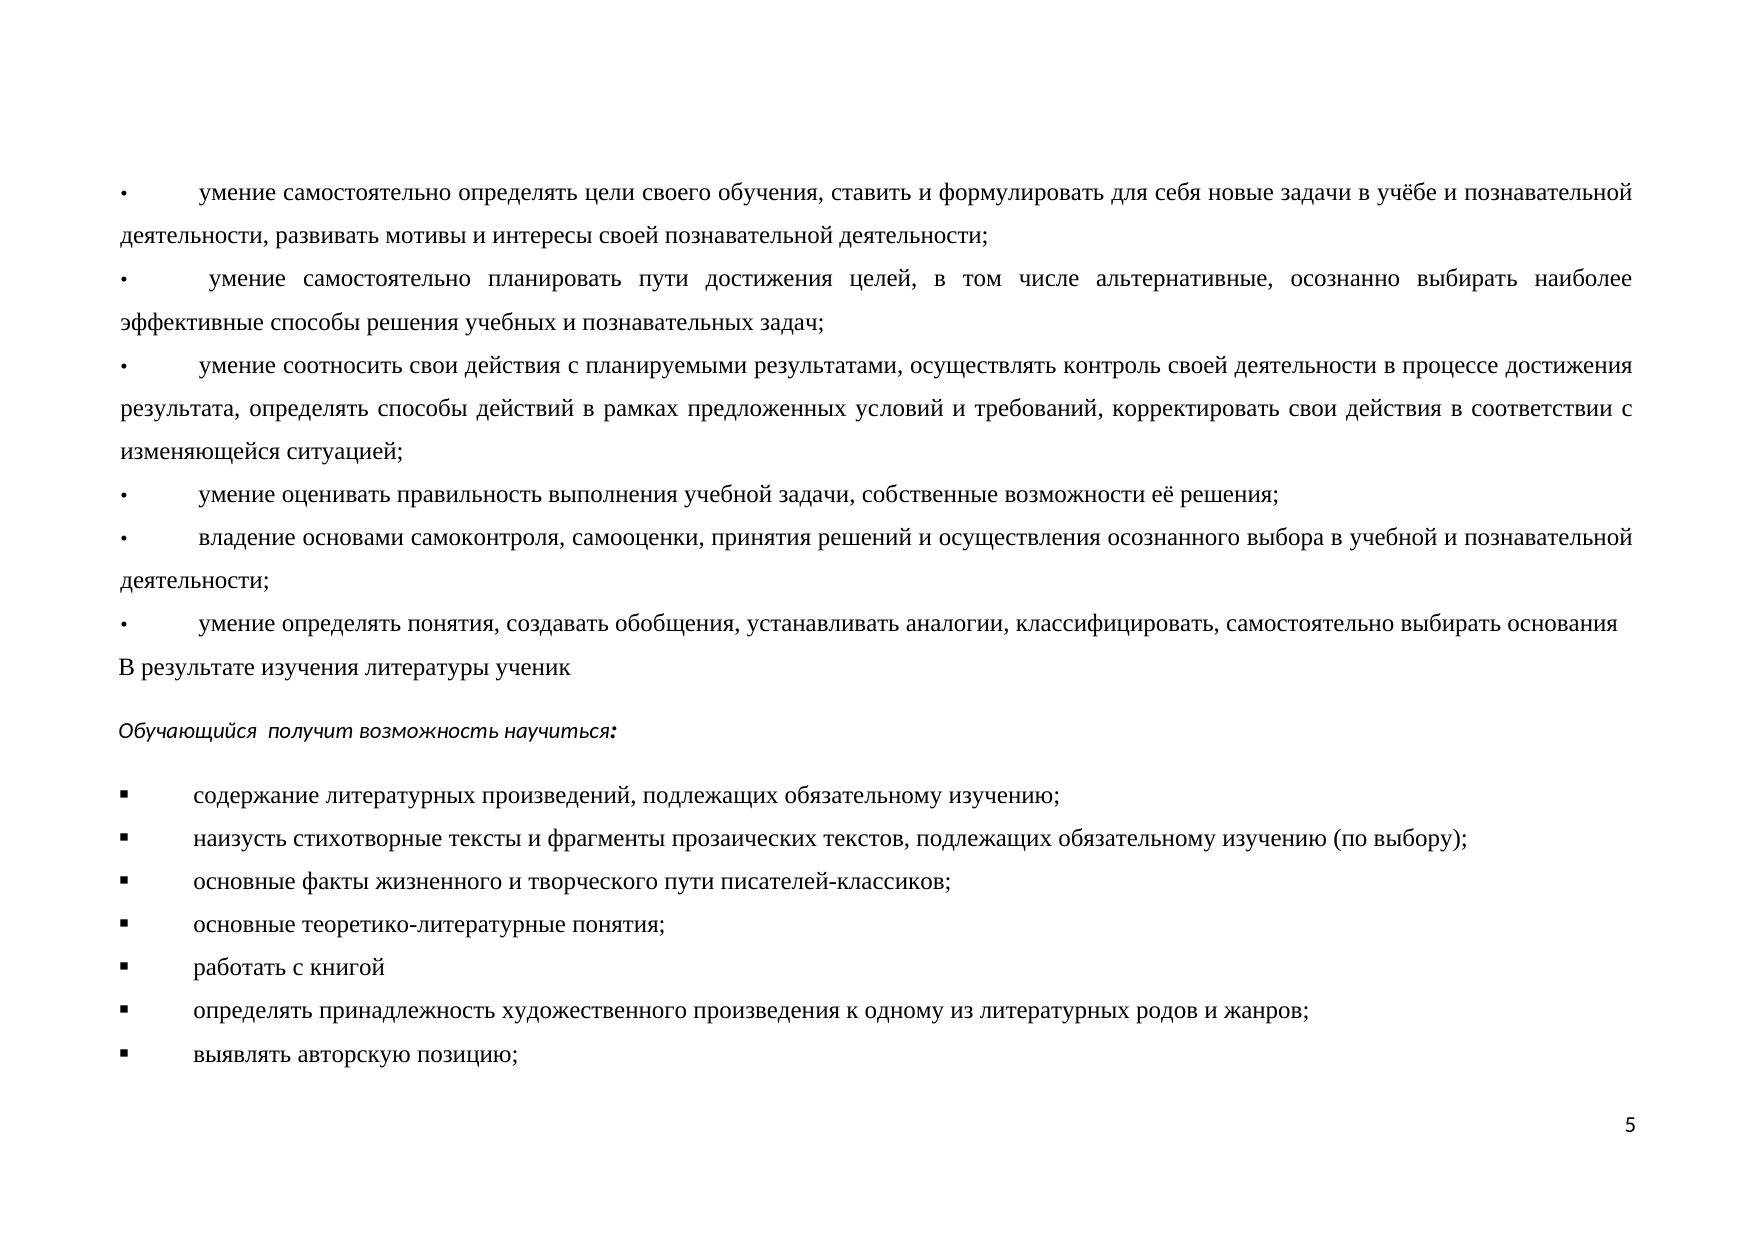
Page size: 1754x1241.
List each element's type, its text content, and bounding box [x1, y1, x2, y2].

text Обучающийся получит возможность научиться: [118, 716, 1636, 744]
list основные факты жизненного и творческого пути писателей-классиков; [118, 866, 1636, 895]
list работать с книгой [118, 952, 1636, 981]
list определять принадлежность художественного произведения к одному из литературных родов и жанров; [118, 996, 1636, 1024]
list наизусть стихотворные тексты и фрагменты прозаических текстов, подлежащих обязательному изучению (по выбору); [118, 823, 1636, 852]
list основные теоретико-литературные понятия; [118, 909, 1636, 938]
text В результате изучения литературы ученик [118, 652, 1636, 680]
list умение самостоятельно определять цели своего обучения, ставить и формулировать для себя новые задачи в учёбе и познавательной деятельности, развивать мотивы и интересы своей познавательной деятельности; [120, 177, 1634, 249]
list владение основами самоконтроля, самооценки, принятия решений и осуществления осознанного выбора в учебной и познавательной деятельности; [120, 522, 1634, 594]
list выявлять авторскую позицию; [118, 1039, 1636, 1067]
list умение соотносить свои действия с планируемыми результатами, осуществлять контроль своей деятельности в процессе достижения результата, определять способы действий в рамках предложенных условий и требований, корректировать свои действия в соответствии с изменяющейся ситуацией; [120, 350, 1634, 465]
list содержание литературных произведений, подлежащих обязательному изучению; [118, 780, 1636, 809]
list умение определять понятия, создавать обобщения, устанавливать аналогии, классифицировать, самостоятельно выбирать основания [120, 608, 1634, 637]
list умение самостоятельно планировать пути достижения целей, в том числе альтернативные, осознанно выбирать наиболее эффективные способы решения учебных и познавательных задач; [120, 263, 1634, 335]
list умение оценивать правильность выполнения учебной задачи, собственные возможности её решения; [120, 479, 1634, 508]
